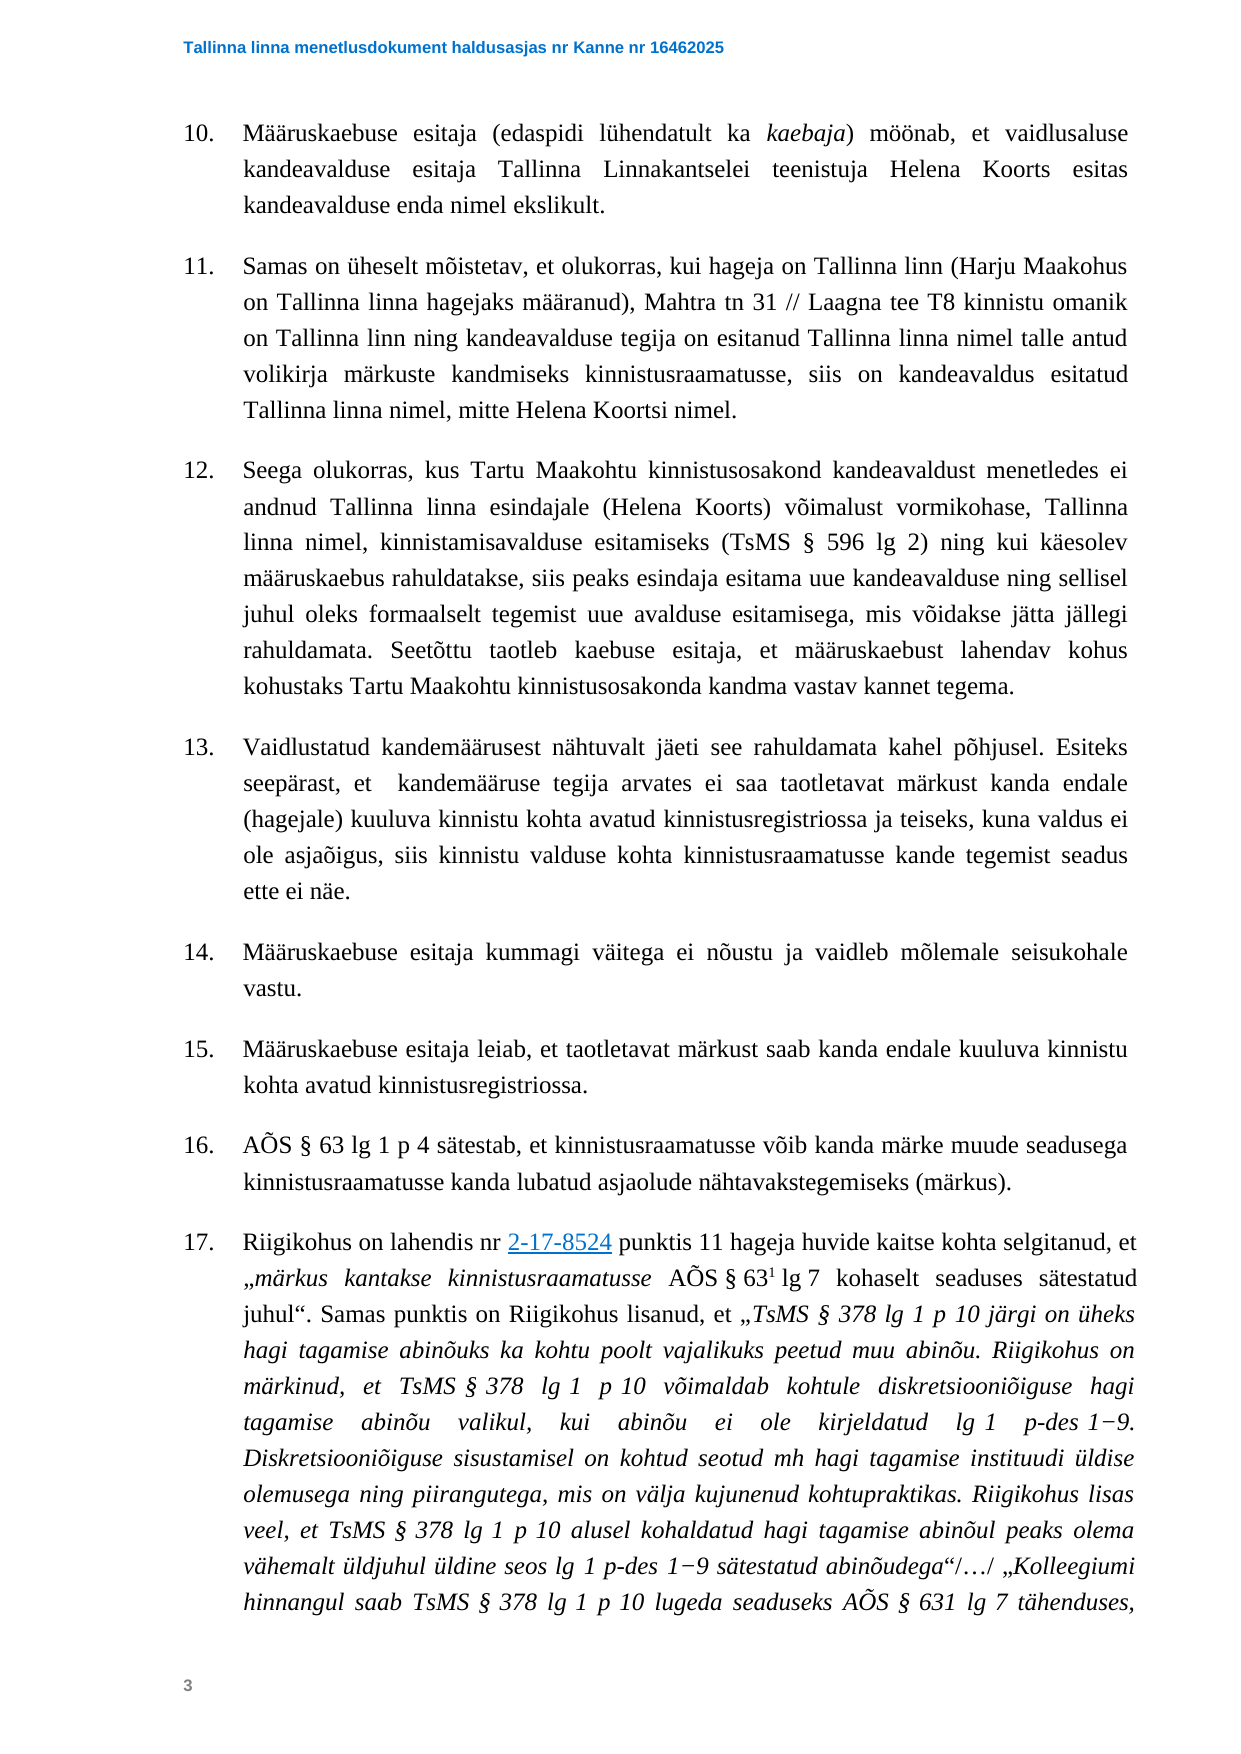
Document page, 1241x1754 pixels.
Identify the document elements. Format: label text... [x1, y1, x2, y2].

list Määruskaebuse esitaja leiab, et taotletavat märkust saab kanda endale kuuluva kinnistu kohta avatud kinnistusregistriossa. [183, 1034, 1129, 1098]
list Vaidlustatud kandemäärusest nähtuvalt jäeti see rahuldamata kahel põhjusel. Esiteks seepärast, et kandemääruse tegija arvates ei saa taotletavat märkust kanda endale (hagejale) kuuluva kinnistu kohta avatud kinnistusregistriossa ja teiseks, kuna valdus ei ole asjaõigus, siis kinnistu valduse kohta kinnistusraamatusse kande tegemist seadus ette ei näe. [183, 732, 1129, 905]
list Seega olukorras, kus Tartu Maakohtu kinnistusosakond kandeavaldust menetledes ei andnud Tallinna linna esindajale (Helena Koorts) võimalust vormikohase, Tallinna linna nimel, kinnistamisavalduse esitamiseks (TsMS § 596 lg 2) ning kui käesolev määruskaebus rahuldatakse, siis peaks esindaja esitama uue kandeavalduse ning sellisel juhul oleks formaalselt tegemist uue avalduse esitamisega, mis võidakse jätta jällegi rahuldamata. Seetõttu taotleb kaebuse esitaja, et määruskaebust lahendav kohus kohustaks Tartu Maakohtu kinnistusosakonda kandma vastav kannet tegema. [183, 456, 1129, 700]
list Määruskaebuse esitaja (edaspidi lühendatult ka kaebaja) möönab, et vaidlusaluse kandeavalduse esitaja Tallinna Linnakantselei teenistuja Helena Koorts esitas kandeavalduse enda nimel ekslikult. [183, 118, 1129, 219]
list Samas on üheselt mõistetav, et olukorras, kui hageja on Tallinna linn (Harju Maakohus on Tallinna linna hagejaks määranud), Mahtra tn 31 // Laagna tee T8 kinnistu omanik on Tallinna linn ning kandeavalduse tegija on esitanud Tallinna linna nimel talle antud volikirja märkuste kandmiseks kinnistusraamatusse, siis on kandeavaldus esitatud Tallinna linna nimel, mitte Helena Koortsi nimel. [183, 251, 1129, 423]
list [183, 1227, 1138, 1616]
list Määruskaebuse esitaja kummagi väitega ei nõustu ja vaidleb mõlemale seisukohale vastu. [183, 937, 1129, 1002]
list AÕS § 63 lg 1 p 4 sätestab, et kinnistusraamatusse võib kanda märke muude seadusega kinnistusraamatusse kanda lubatud asjaolude nähtavakstegemiseks (märkus). [183, 1131, 1129, 1195]
